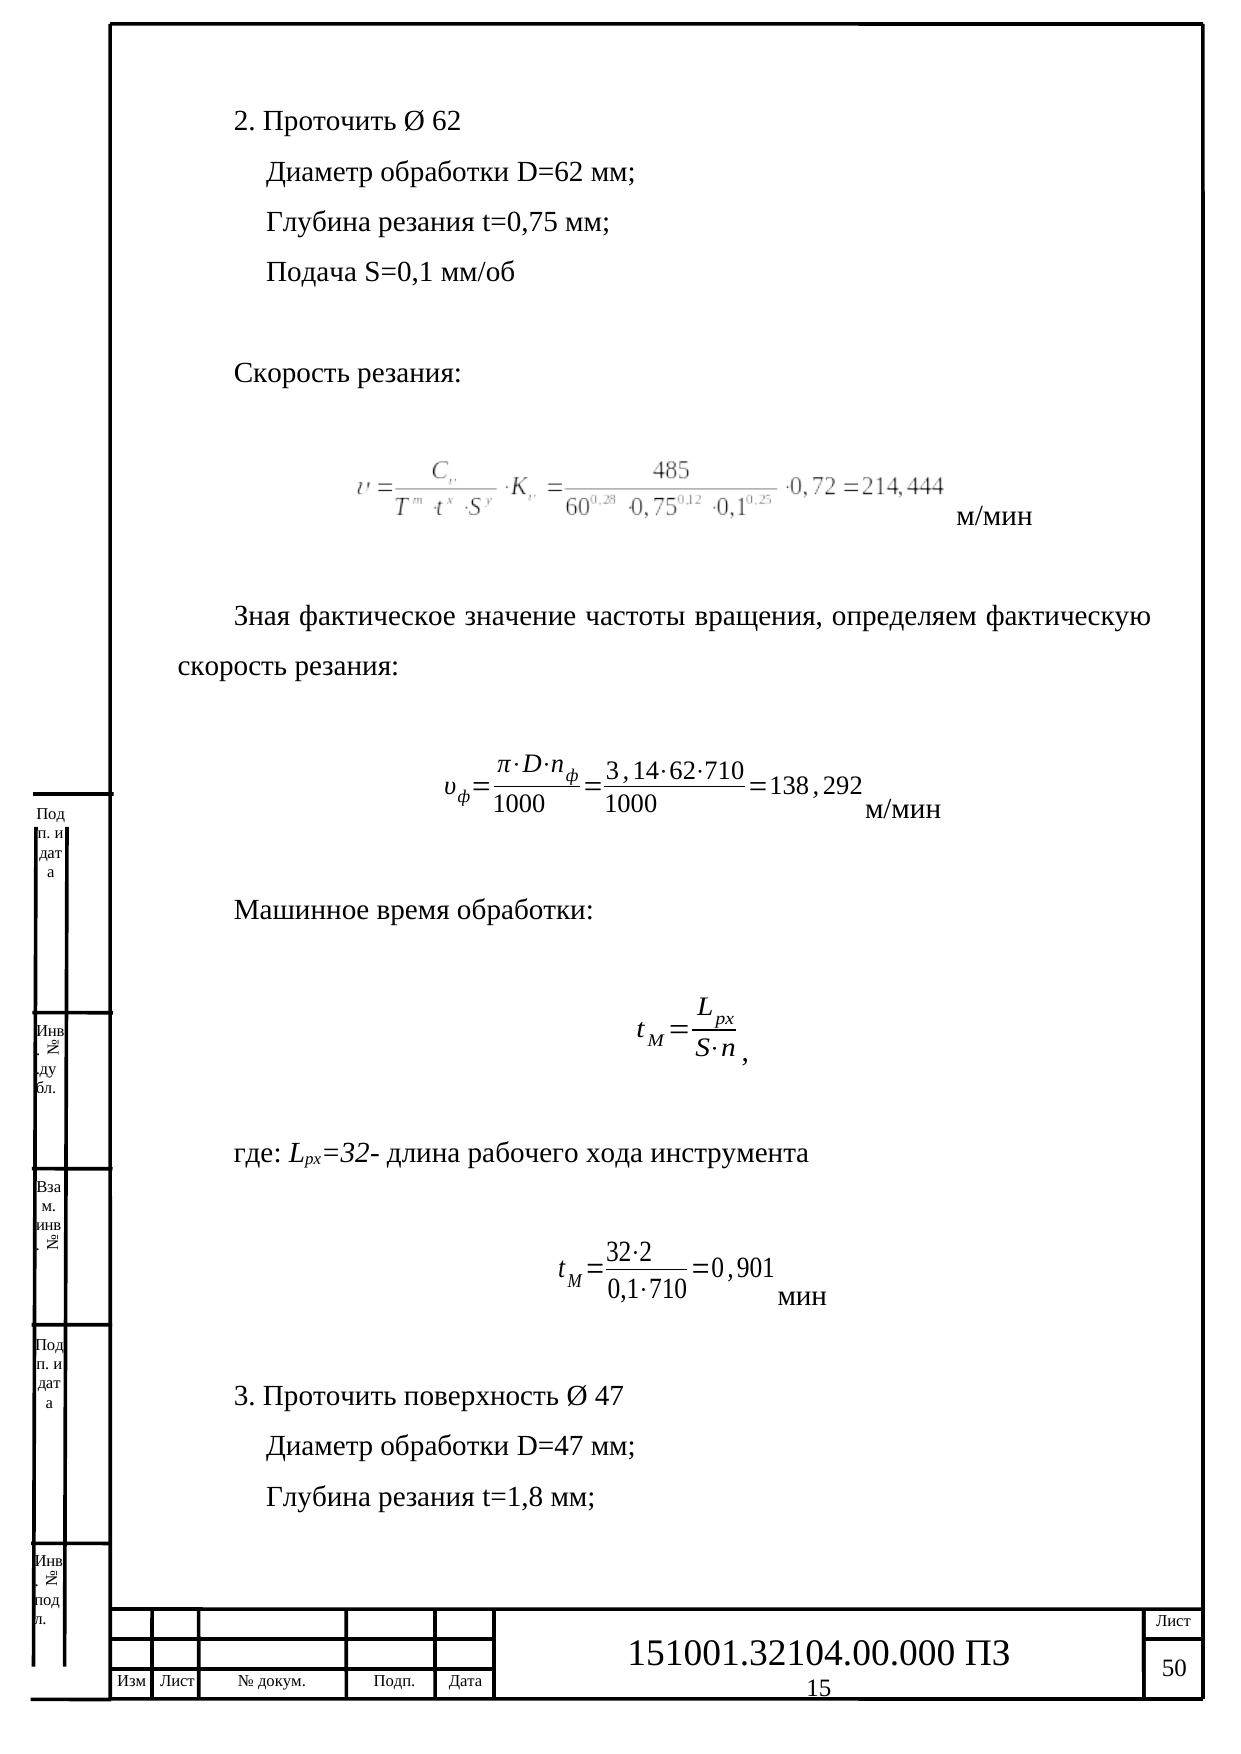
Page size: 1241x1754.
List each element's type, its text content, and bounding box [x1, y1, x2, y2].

text Скорость резания: [177, 355, 1152, 388]
text м/мин [177, 749, 1152, 825]
text , [177, 992, 1152, 1068]
text Глубина резания t=0,75 мм; [177, 204, 1152, 238]
text 2. Проточить Ø 62 [177, 103, 1152, 137]
text Диаметр обработки D=62 мм; [177, 154, 1152, 187]
text Зная фактическое значение частоты вращения, определяем фактическую скорость резания: [177, 598, 1152, 682]
text Подача S=0,1 мм/об [177, 254, 1152, 288]
text где: Lpx=32- длина рабочего хода инструмента [177, 1135, 1152, 1168]
text м/мин [177, 456, 1152, 531]
text Машинное время обработки: [177, 892, 1152, 925]
text 3. Проточить поверхность Ø 47 [177, 1378, 1152, 1412]
text мин [177, 1236, 1152, 1311]
text Диаметр обработки D=47 мм; [177, 1428, 1152, 1462]
text Глубина резания t=1,8 мм; [177, 1479, 1152, 1512]
